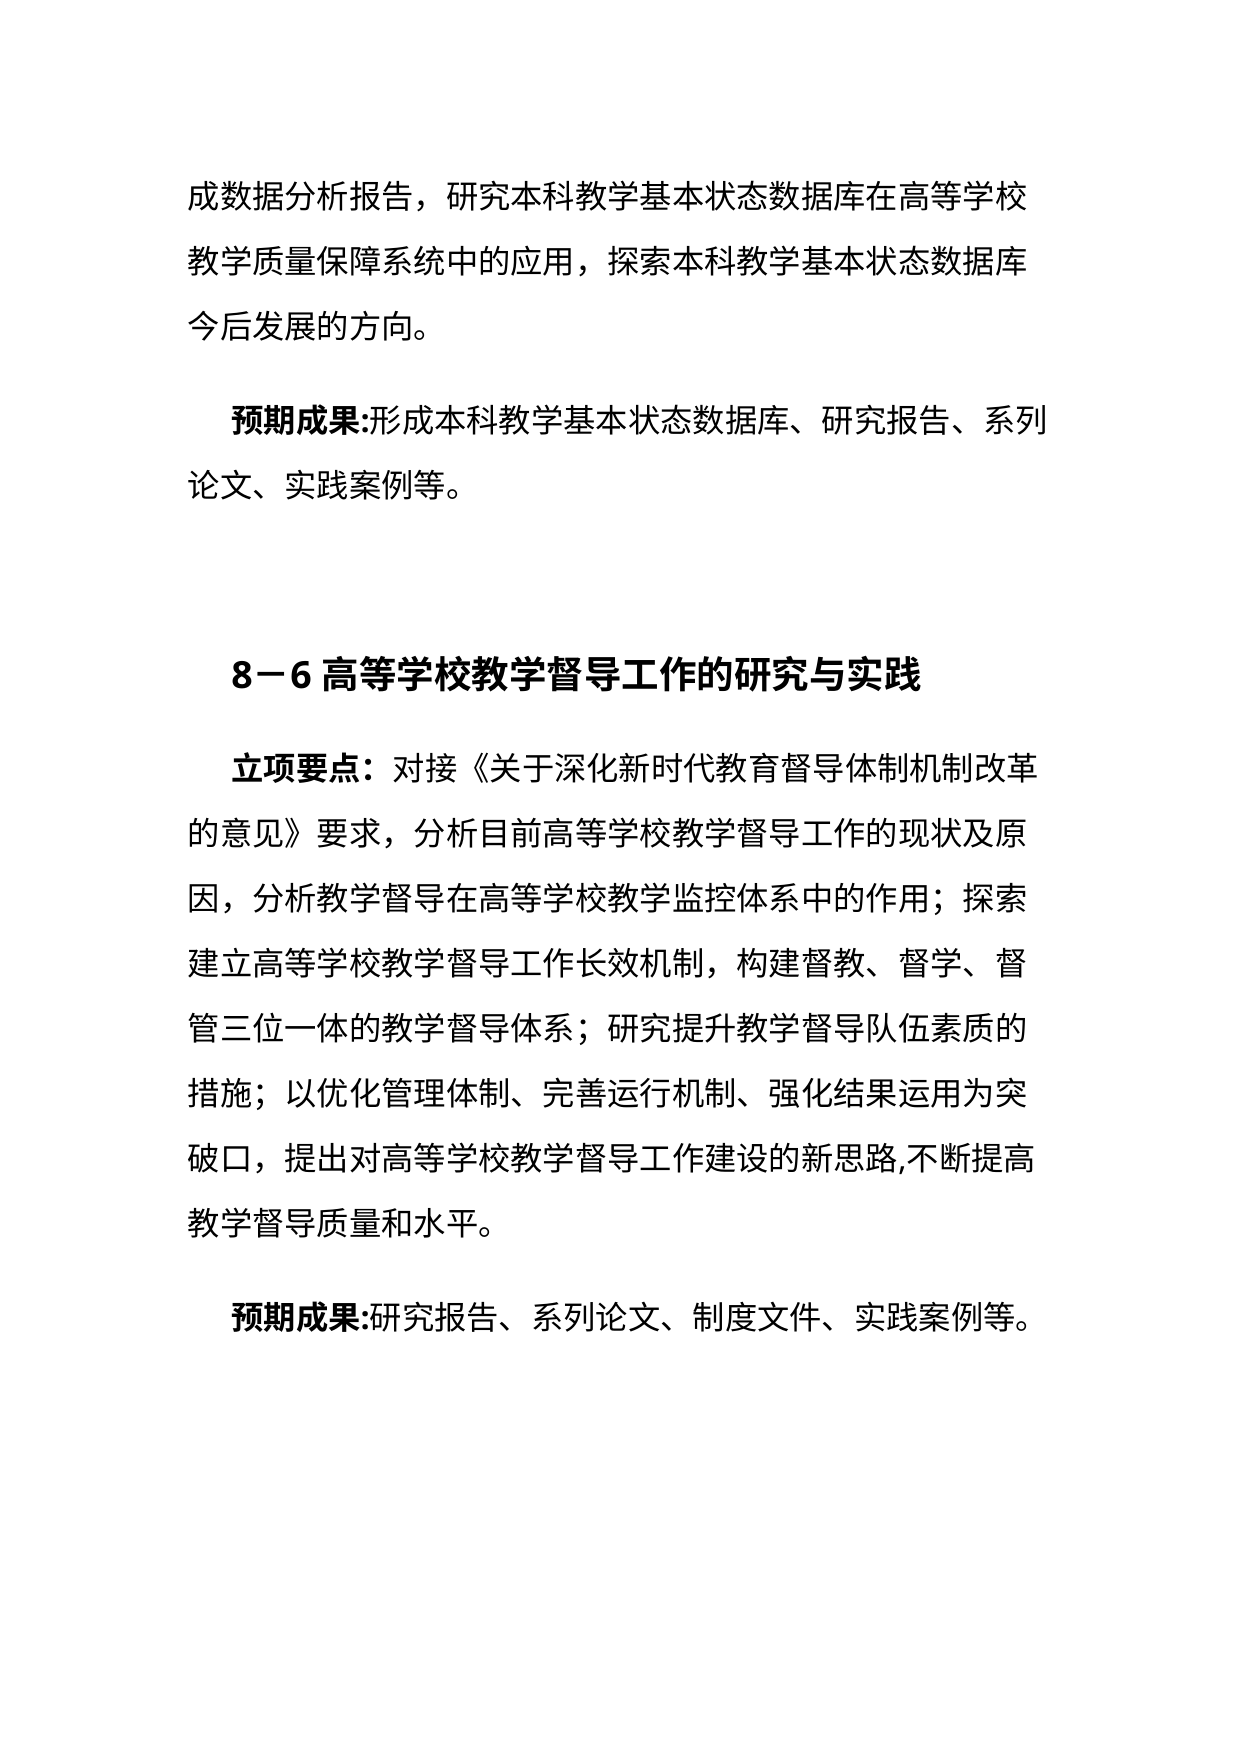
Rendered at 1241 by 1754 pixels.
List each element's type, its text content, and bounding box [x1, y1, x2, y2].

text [187, 162, 1053, 357]
subtitle 8－6 高等学校教学督导工作的研究与实践 [187, 639, 1053, 704]
text 预期成果:研究报告、系列论文、制度文件、实践案例等。 [187, 1283, 1053, 1348]
text 立项要点：对接《关于深化新时代教育督导体制机制改革的意见》要求，分析目前高等学校教学督导工作的现状及原因，分析教学督导在高等学校教学监控体系中的作用；探索建立高等学校教学督导工作长效机制，构建督教、督学、督管三位一体的教学督导体系；研究提升教学督导队伍素质的措施；以优化管理体制、完善运行机制、强化结果运用为突破口，提出对高等学校教学督导工作建设的新思路,不断提高教学督导质量和水平。 [187, 734, 1053, 1254]
text 预期成果:形成本科教学基本状态数据库、研究报告、系列论文、实践案例等。 [187, 386, 1053, 516]
